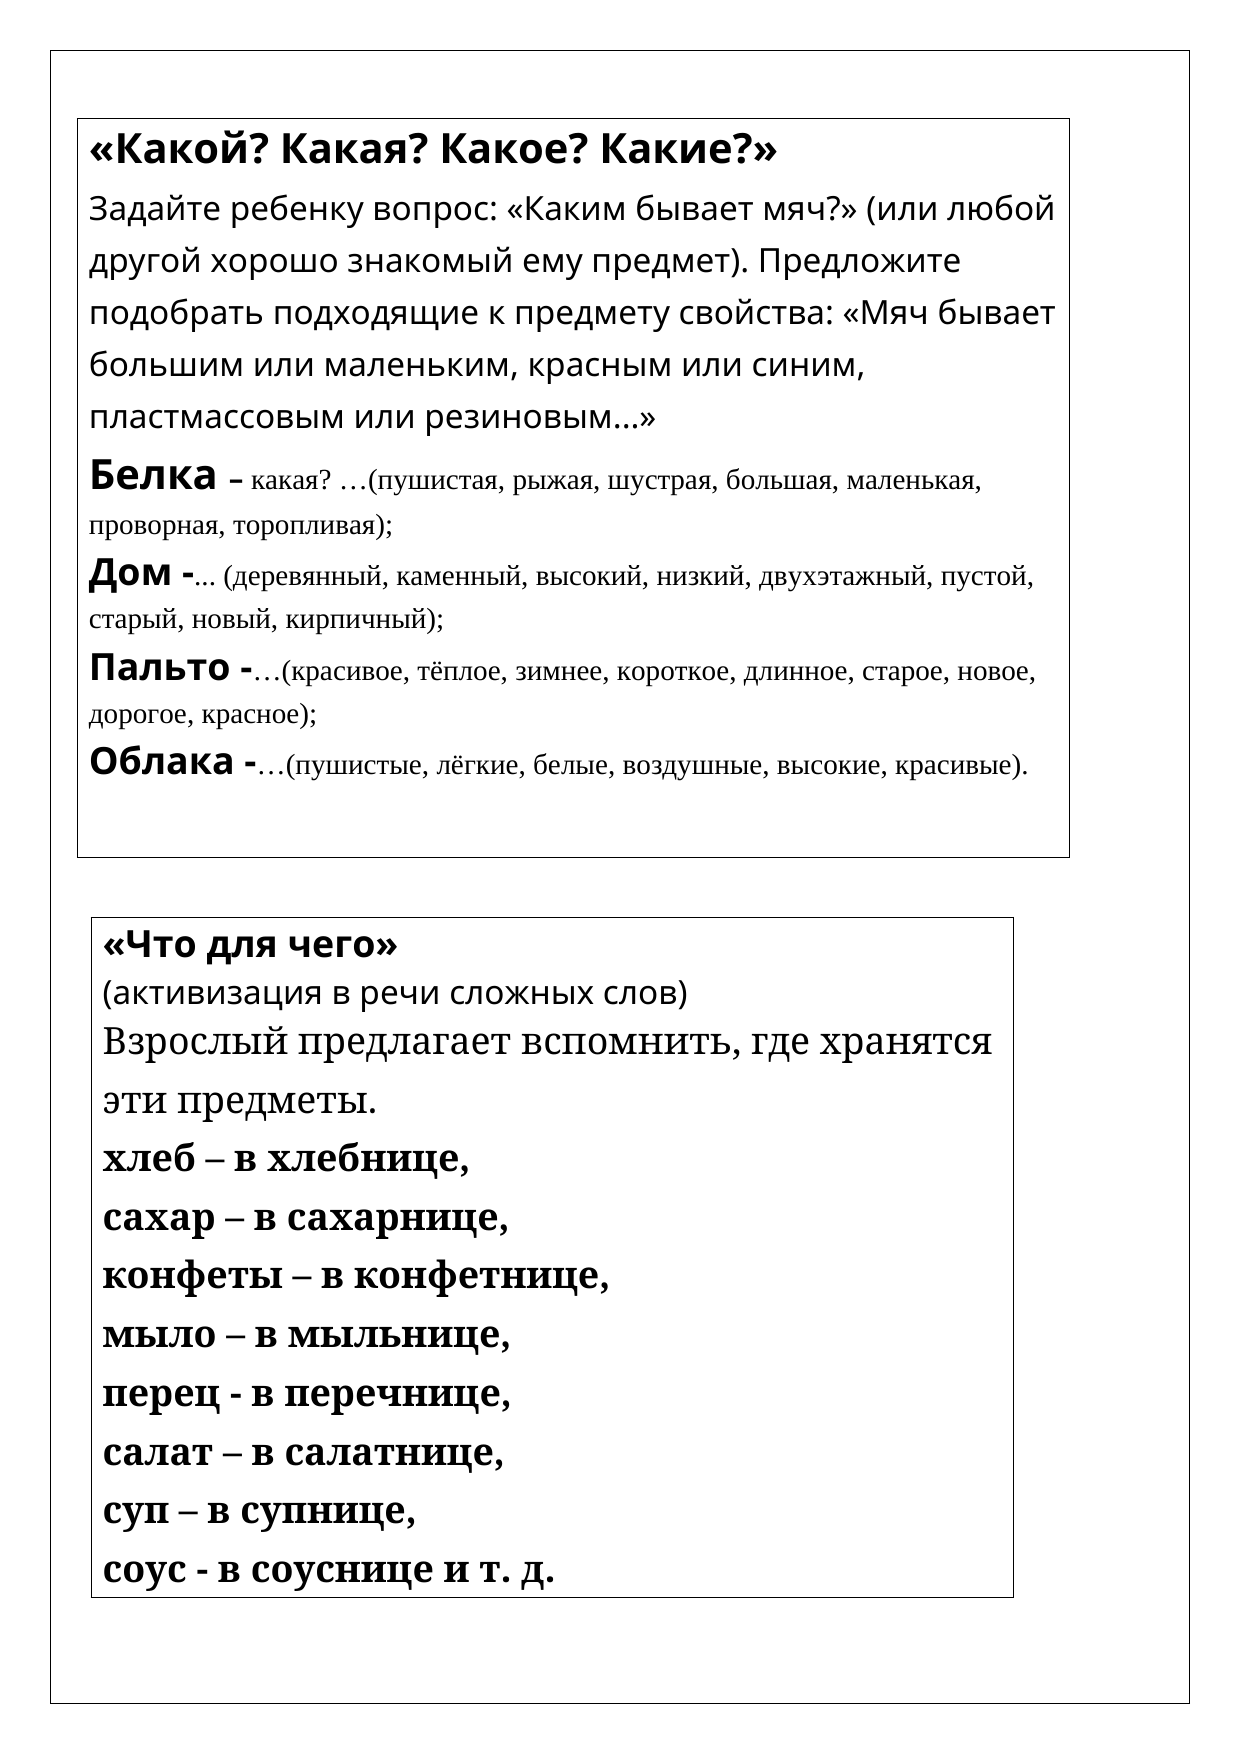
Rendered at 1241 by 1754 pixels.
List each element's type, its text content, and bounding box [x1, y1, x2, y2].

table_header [92, 918, 1013, 1597]
table_header «Какой? Какая? Какое? Какие?» Задайте ребенку вопрос: «Каким бывает мяч?» (или любой другой хорошо знакомый ему предмет). Предложите подобрать подходящие к предмету свойства: «Мяч бывает большим или маленьким, красным или синим, пластмассовым или резиновым...» Белка – какая? …(пушистая, рыжая, шустрая, большая, маленькая, проворная, торопливая); Дом -... (деревянный, каменный, высокий, низкий, двухэтажный, пустой, старый, новый, кирпичный); Пальто -…(красивое, тёплое, зимнее, короткое, длинное, старое, новое, дорогое, красное); Облака -…(пушистые, лёгкие, белые, воздушные, высокие, красивые). [78, 119, 1069, 857]
